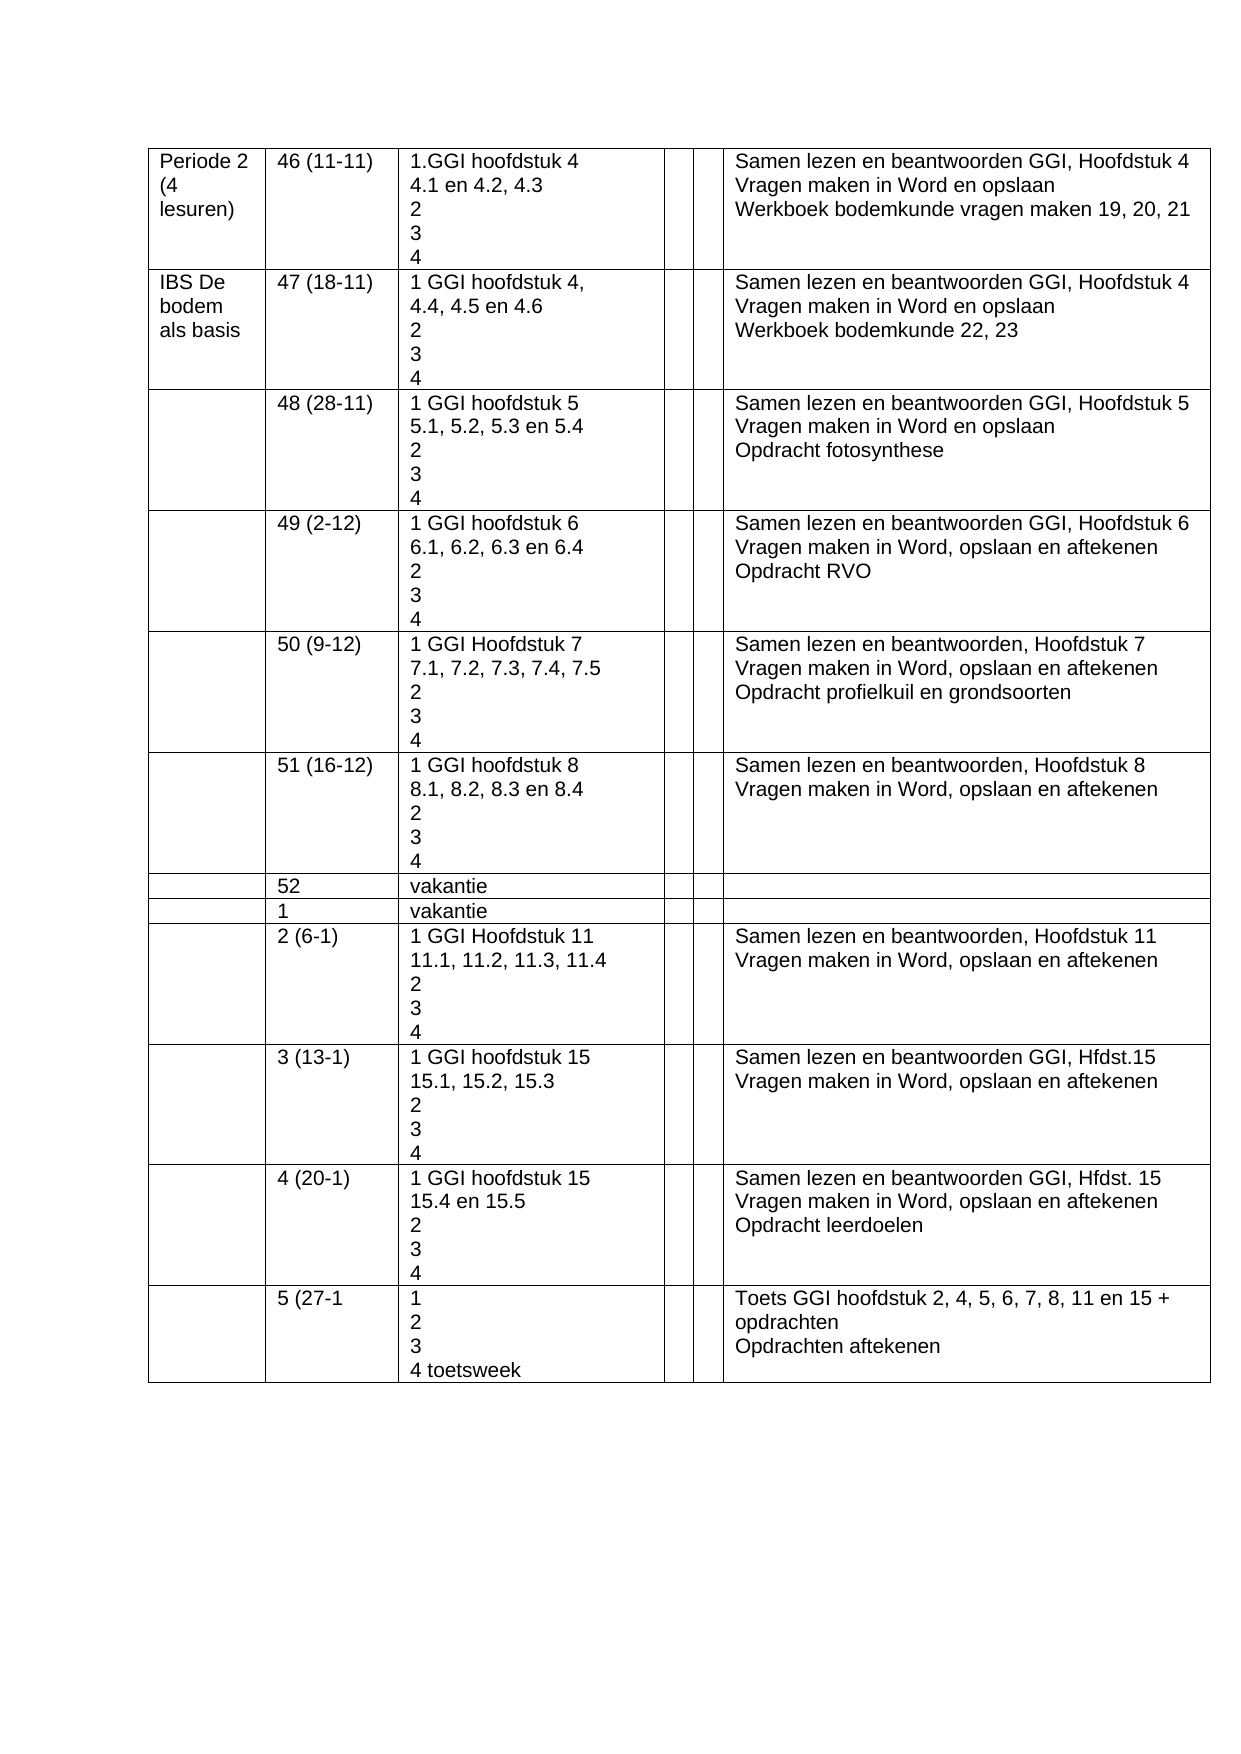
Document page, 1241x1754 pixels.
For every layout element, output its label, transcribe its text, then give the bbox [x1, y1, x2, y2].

table_cell 47 (18-11) [266, 270, 398, 389]
table_cell 1 GGI hoofdstuk 8 8.1, 8.2, 8.3 en 8.4 2 3 4 [399, 753, 664, 873]
table_cell 1 GGI hoofdstuk 4, 4.4, 4.5 en 4.6 2 3 4 [399, 270, 664, 389]
table_cell [149, 511, 265, 631]
table_cell 1 [266, 899, 398, 923]
table_cell Samen lezen en beantwoorden GGI, Hoofdstuk 4 Vragen maken in Word en opslaan Werkboek bodemkunde 22, 23 [724, 270, 1210, 389]
table_header 1.GGI hoofdstuk 4 4.1 en 4.2, 4.3 2 3 4 [399, 149, 664, 268]
table_cell 1 2 3 4 toetsweek [399, 1286, 664, 1382]
table_cell [665, 511, 693, 631]
table_cell [694, 924, 723, 1043]
table_cell 4 (20-1) [266, 1165, 398, 1285]
table_cell vakantie [399, 874, 664, 898]
table_cell 2 (6-1) [266, 924, 398, 1043]
table_header 46 (11-11) [266, 149, 398, 268]
table_cell Samen lezen en beantwoorden GGI, Hfdst.15 Vragen maken in Word, opslaan en aftekenen [724, 1045, 1210, 1164]
table_cell Samen lezen en beantwoorden, Hoofdstuk 8 Vragen maken in Word, opslaan en aftekenen [724, 753, 1210, 873]
table_cell 51 (16-12) [266, 753, 398, 873]
table_cell Samen lezen en beantwoorden GGI, Hfdst. 15 Vragen maken in Word, opslaan en aftekenen Opdracht leerdoelen [724, 1165, 1210, 1285]
table_cell 1 GGI hoofdstuk 15 15.1, 15.2, 15.3 2 3 4 [399, 1045, 664, 1164]
table_cell Samen lezen en beantwoorden GGI, Hoofdstuk 6 Vragen maken in Word, opslaan en aftekenen Opdracht RVO [724, 511, 1210, 631]
table_cell [694, 753, 723, 873]
table_cell 1 GGI hoofdstuk 6 6.1, 6.2, 6.3 en 6.4 2 3 4 [399, 511, 664, 631]
table_cell Samen lezen en beantwoorden, Hoofdstuk 11 Vragen maken in Word, opslaan en aftekenen [724, 924, 1210, 1043]
table_cell [665, 924, 693, 1043]
table_cell [694, 899, 723, 923]
table_cell [149, 1045, 265, 1164]
table_cell [694, 390, 723, 510]
table_cell [724, 899, 1210, 923]
table_cell 3 (13-1) [266, 1045, 398, 1164]
table_cell [665, 270, 693, 389]
table_cell 49 (2-12) [266, 511, 398, 631]
table_cell 1 GGI hoofdstuk 5 5.1, 5.2, 5.3 en 5.4 2 3 4 [399, 390, 664, 510]
table_cell [149, 390, 265, 510]
table_cell [665, 899, 693, 923]
table_cell 1 GGI hoofdstuk 15 15.4 en 15.5 2 3 4 [399, 1165, 664, 1285]
table_header [665, 149, 693, 268]
table_cell [149, 899, 265, 923]
table_cell [694, 511, 723, 631]
table_cell [665, 632, 693, 752]
table_cell [149, 632, 265, 752]
table_cell [694, 874, 723, 898]
table_cell 5 (27-1 [266, 1286, 398, 1382]
table_header Periode 2 (4 lesuren) [149, 149, 265, 268]
table_cell [694, 632, 723, 752]
table_cell [149, 874, 265, 898]
table_cell 52 [266, 874, 398, 898]
table_cell vakantie [399, 899, 664, 923]
table_cell [665, 1045, 693, 1164]
table_cell 1 GGI Hoofdstuk 7 7.1, 7.2, 7.3, 7.4, 7.5 2 3 4 [399, 632, 664, 752]
table_cell [694, 1165, 723, 1285]
table_cell [694, 1286, 723, 1382]
table_cell [149, 1165, 265, 1285]
table_cell 48 (28-11) [266, 390, 398, 510]
table_cell [724, 874, 1210, 898]
table_cell 1 GGI Hoofdstuk 11 11.1, 11.2, 11.3, 11.4 2 3 4 [399, 924, 664, 1043]
table_cell 50 (9-12) [266, 632, 398, 752]
table_cell [694, 270, 723, 389]
table_cell [665, 1286, 693, 1382]
table_cell [694, 1045, 723, 1164]
table_header [694, 149, 723, 268]
table_cell [149, 753, 265, 873]
table_cell [149, 924, 265, 1043]
table_cell Samen lezen en beantwoorden, Hoofdstuk 7 Vragen maken in Word, opslaan en aftekenen Opdracht profielkuil en grondsoorten [724, 632, 1210, 752]
table_header Samen lezen en beantwoorden GGI, Hoofdstuk 4 Vragen maken in Word en opslaan Werkboek bodemkunde vragen maken 19, 20, 21 [724, 149, 1210, 268]
table_cell [665, 753, 693, 873]
table_cell [149, 1286, 265, 1382]
table_cell [665, 874, 693, 898]
table_cell Samen lezen en beantwoorden GGI, Hoofdstuk 5 Vragen maken in Word en opslaan Opdracht fotosynthese [724, 390, 1210, 510]
table_cell [665, 1165, 693, 1285]
table_cell Toets GGI hoofdstuk 2, 4, 5, 6, 7, 8, 11 en 15 + opdrachten Opdrachten aftekenen [724, 1286, 1210, 1382]
table_cell [665, 390, 693, 510]
table_cell IBS De bodem als basis [149, 270, 265, 389]
